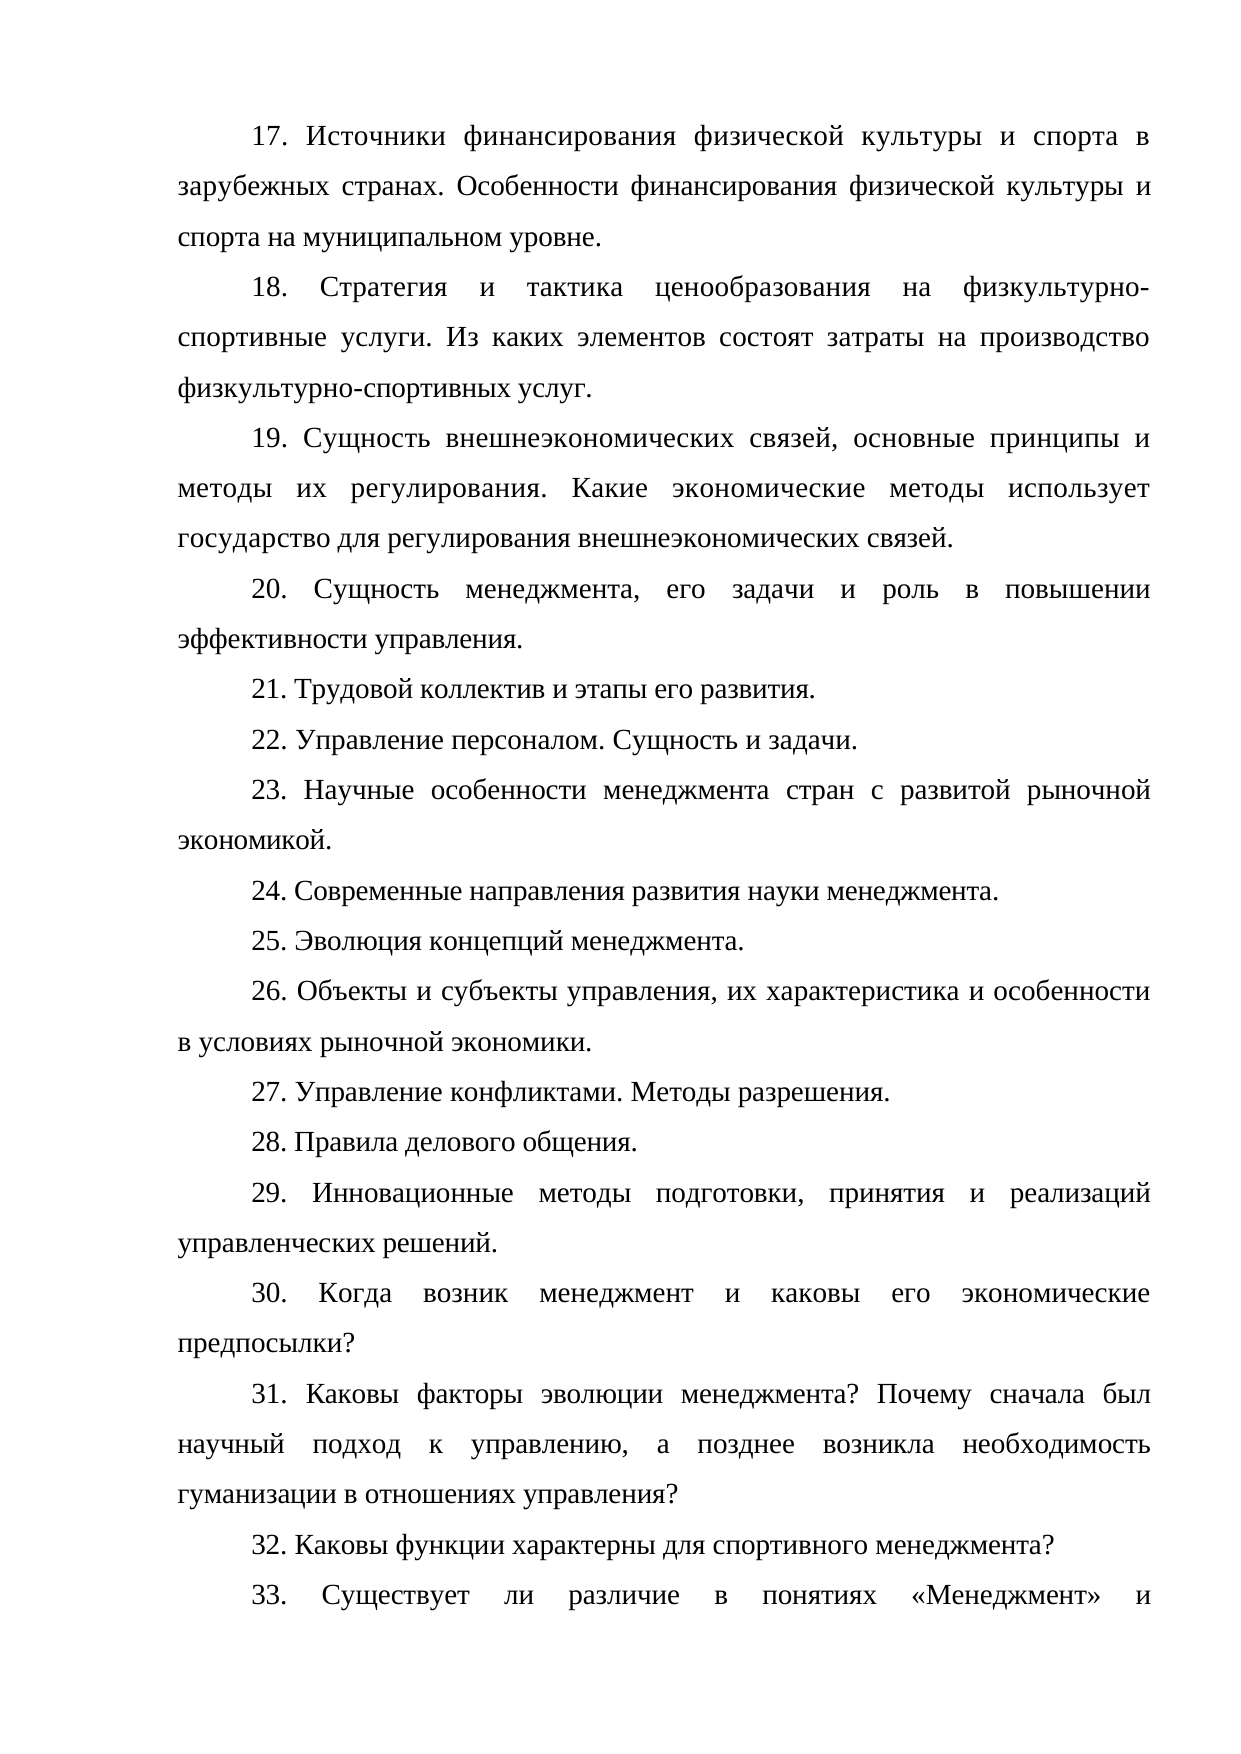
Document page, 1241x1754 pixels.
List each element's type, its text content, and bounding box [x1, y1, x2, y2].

text 25. Эволюция концепций менеджмента. [177, 923, 1152, 957]
text 26. Объекты и субъекты управления, их характеристика и особенности в условиях рыночной экономики. [177, 973, 1152, 1057]
text 23. Научные особенности менеджмента стран с развитой рыночной экономикой. [177, 772, 1152, 856]
text 27. Управление конфликтами. Методы разрешения. [177, 1074, 1152, 1108]
text 24. Современные направления развития науки менеджмента. [177, 873, 1152, 906]
text 20. Сущность менеджмента, его задачи и роль в повышении эффективности управления. [177, 571, 1152, 655]
text 22. Управление персоналом. Сущность и задачи. [177, 722, 1152, 755]
text 19. Сущность внешнеэкономических связей, основные принципы и методы их регулирования. Какие экономические методы использует государство для регулирования внешнеэкономических связей. [177, 420, 1152, 554]
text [177, 1577, 1152, 1611]
text 28. Правила делового общения. [177, 1124, 1152, 1158]
text 31. Каковы факторы эволюции менеджмента? Почему сначала был научный подход к управлению, а позднее возникла необходимость гуманизации в отношениях управления? [177, 1376, 1152, 1510]
text 29. Инновационные методы подготовки, принятия и реализаций управленческих решений. [177, 1175, 1152, 1258]
text 30. Когда возник менеджмент и каковы его экономические предпосылки? [177, 1275, 1152, 1359]
text 18. Стратегия и тактика ценообразования на физкультурно-спортивные услуги. Из каких элементов состоят затраты на производство физкультурно-спортивных услуг. [177, 269, 1152, 403]
text 21. Трудовой коллектив и этапы его развития. [177, 672, 1152, 705]
text 32. Каковы функции характерны для спортивного менеджмента? [177, 1527, 1152, 1560]
text 17. Источники финансирования физической культуры и спорта в зарубежных странах. Особенности финансирования физической культуры и спорта на муниципальном уровне. [177, 118, 1152, 252]
